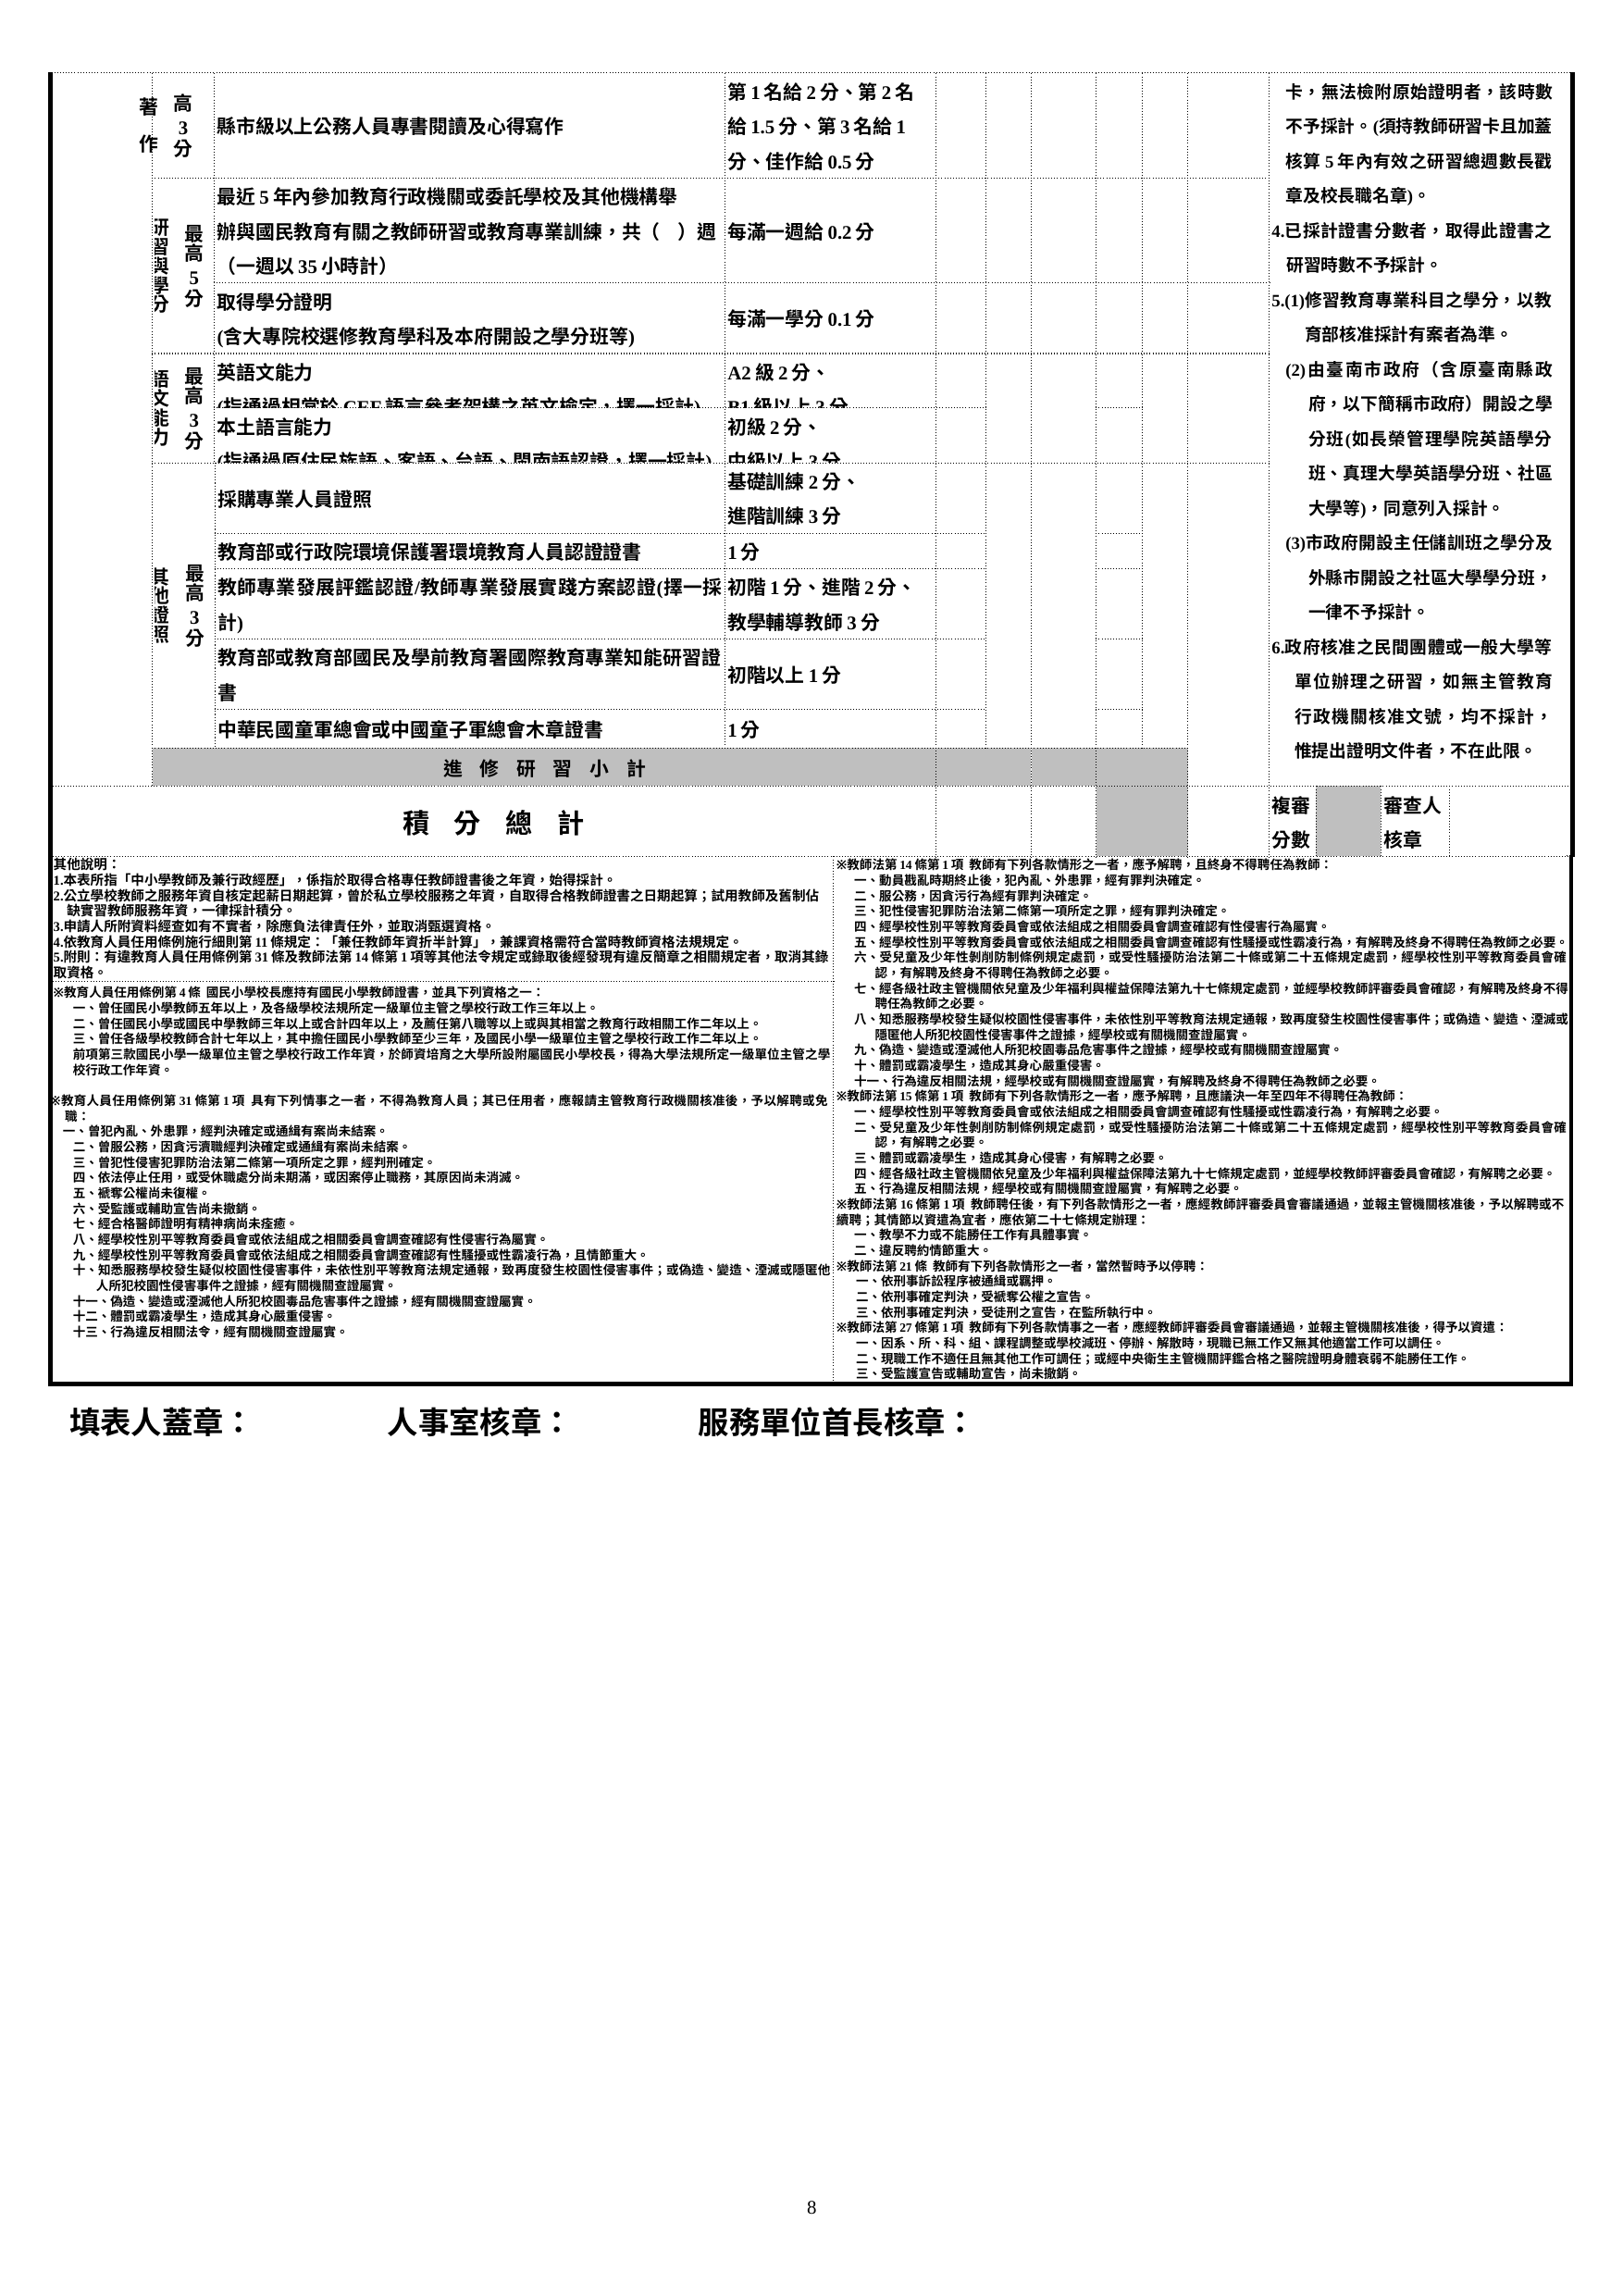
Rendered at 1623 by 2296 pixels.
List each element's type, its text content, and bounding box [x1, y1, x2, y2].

table_cell 教育部或教育部國民及學前教育署國際教育專業知能研習證書 [215, 639, 725, 709]
table_cell [936, 568, 985, 639]
table_cell [936, 72, 985, 178]
table_cell 最高3分 語文能力 [153, 353, 214, 462]
table_cell 採購專業人員證照 [215, 463, 725, 533]
table_cell [1316, 786, 1381, 856]
table_cell 基礎訓練2分、 進階訓練3分 [725, 463, 936, 533]
table_cell [1142, 178, 1188, 282]
table_cell 每滿一週給0.2分 [725, 178, 936, 282]
table_cell [1096, 463, 1142, 533]
table_cell 最高5分 研習與學分 [153, 178, 214, 353]
table_cell [936, 178, 985, 282]
table_cell [1032, 463, 1096, 747]
table_cell [1096, 568, 1142, 639]
table_cell [1096, 533, 1142, 568]
table_cell 進修研習小計 [153, 748, 936, 786]
table_cell 本土語言能力 (指通過原住民族語、客語、台語、閩南語認證，擇一採計) [214, 407, 725, 462]
table_cell [985, 72, 1031, 178]
table_cell [1188, 282, 1269, 353]
table_cell 積 分 總 計 [53, 786, 936, 856]
table_cell A2級2分、 B1級以上3分 [725, 353, 936, 407]
table_cell 1分 [725, 533, 936, 568]
table_cell 縣市級以上公務人員專書閱讀及心得寫作 [214, 72, 725, 178]
table_cell [985, 353, 1031, 462]
table_cell [936, 786, 1031, 856]
table_cell [1096, 786, 1188, 856]
table_cell [936, 282, 985, 353]
table_cell [1142, 282, 1188, 353]
table_cell [936, 463, 985, 533]
table_cell [936, 407, 985, 462]
table_cell [1096, 639, 1142, 709]
table_cell 審查人 核章 [1381, 786, 1449, 856]
table_cell [1188, 72, 1269, 178]
table_cell [1188, 463, 1269, 786]
table_cell 教育部或行政院環境保護署環境教育人員認證證書 [215, 533, 725, 568]
table_cell [936, 748, 1031, 786]
table_cell [936, 709, 985, 747]
table_cell [1032, 786, 1096, 856]
table_cell 最高3分 著 作 [153, 72, 214, 178]
table_cell [1096, 407, 1142, 462]
table_cell [936, 353, 985, 407]
table_cell [1142, 353, 1188, 462]
table_cell [1096, 178, 1142, 282]
table_cell 第1名給2分、第2名給1.5分、第3名給1分、佳作給0.5分 [725, 72, 936, 178]
table_cell [936, 639, 985, 709]
table_cell [1142, 463, 1188, 747]
table_cell 1分 [725, 709, 936, 747]
table_cell [1032, 72, 1096, 178]
table_cell 取得學分證明 (含大專院校選修教育學科及本府開設之學分班等) [214, 282, 725, 353]
table_cell 英語文能力 (指通過相當於CEF語言參考架構之英文檢定，擇一採計) [214, 353, 725, 407]
table_cell [1096, 748, 1188, 786]
table_cell 最近5年內參加教育行政機關或委託學校及其他機構舉 辦與國民教育有關之教師研習或教育專業訓練，共（ ）週（一週以35小時計） [214, 178, 725, 282]
table_cell [1142, 72, 1188, 178]
table_cell ※教育人員任用條例第4條 國民小學校長應持有國民小學教師證書，並具下列資格之一： 一、曾任國民小學教師五年以上，及各級學校法規所定一級單位主管之學校行政工作三年以上。 二、曾任國民小學或國民中學教師三年以上或合計四年以上，及薦任第八職等以上或與其相當之教育行政相關工作二年以上。 三、曾任各級學校教師合計七年以上，其中擔任國民小學教師至少三年，及國民小學一級單位主管之學校行政工作二年以上。 前項第三款國民小學一級單位主管之學校行政工作年資，於師資培育之大學所設附屬國民小學校長，得為大學法規所定一級單位主管之學校行政工作年資。 ※教育人員任用條例第31條第1項 具有下列情事之一者，不得為教育人員；其已任用者，應報請主管教育行政機關核准後，予以解聘或免職： 一、曾犯內亂、外患罪，經判決確定或通緝有案尚未結案。 二、曾服公務，因貪污瀆職經判決確定或通緝有案尚未結案。 三、曾犯性侵害犯罪防治法第二條第一項所定之罪，經判刑確定。 四、依法停止任用，或受休職處分尚未期滿，或因案停止職務，其原因尚未消滅。 五、褫奪公權尚未復權。 六、受監護或輔助宣告尚未撤銷。 七、經合格醫師證明有精神病尚未痊癒。 八、經學校性別平等教育委員會或依法組成之相關委員會調查確認有性侵害行為屬實。 九、經學校性別平等教育委員會或依法組成之相關委員會調查確認有性騷擾或性霸凌行為，且情節重大。 十、知悉服務學校發生疑似校園性侵害事件，未依性別平等教育法規定通報，致再度發生校園性侵害事件；或偽造、變造、湮滅或隱匿他人所犯校園性侵害事件之證據，經有關機關查證屬實。 十一、偽造、變造或湮滅他人所犯校園毒品危害事件之證據，經有關機關查證屬實。 十二、體罰或霸凌學生，造成其身心嚴重侵害。 十三、行為違反相關法令，經有關機關查證屬實。 [53, 981, 834, 1382]
table_cell [1032, 748, 1096, 786]
table_cell [1096, 72, 1142, 178]
table_cell 最高3分 其他證照 [153, 463, 215, 747]
table_cell ※教師法第14條第1項 教師有下列各款情形之一者，應予解聘，且終身不得聘任為教師： 一、動員戡亂時期終止後，犯內亂、外患罪，經有罪判決確定。 二、服公務，因貪污行為經有罪判決確定。 三、犯性侵害犯罪防治法第二條第一項所定之罪，經有罪判決確定。 四、經學校性別平等教育委員會或依法組成之相關委員會調查確認有性侵害行為屬實。 五、經學校性別平等教育委員會或依法組成之相關委員會調查確認有性騷擾或性霸凌行為，有解聘及終身不得聘任為教師之必要。 六、受兒童及少年性剝削防制條例規定處罰，或受性騷擾防治法第二十條或第二十五條規定處罰，經學校性別平等教育委員會確認，有解聘及終身不得聘任為教師之必要。 七、經各級社政主管機關依兒童及少年福利與權益保障法第九十七條規定處罰，並經學校教師評審委員會確認，有解聘及終身不得聘任為教師之必要。 八、知悉服務學校發生疑似校園性侵害事件，未依性別平等教育法規定通報，致再度發生校園性侵害事件；或偽造、變造、湮滅或隱匿他人所犯校園性侵害事件之證據，經學校或有關機關查證屬實。 九、偽造、變造或湮滅他人所犯校園毒品危害事件之證據，經學校或有關機關查證屬實。 十、體罰或霸凌學生，造成其身心嚴重侵害。 十一、行為違反相關法規，經學校或有關機關查證屬實，有解聘及終身不得聘任為教師之必要。 ※教師法第15條第1項 教師有下列各款情形之一者，應予解聘，且應議決一年至四年不得聘任為教師： 一、經學校性別平等教育委員會或依法組成之相關委員會調查確認有性騷擾或性霸凌行為，有解聘之必要。 二、受兒童及少年性剝削防制條例規定處罰，或受性騷擾防治法第二十條或第二十五條規定處罰，經學校性別平等教育委員會確認，有解聘之必要。 三、體罰或霸凌學生，造成其身心侵害，有解聘之必要。 四、經各級社政主管機關依兒童及少年福利與權益保障法第九十七條規定處罰，並經學校教師評審委員會確認，有解聘之必要。 五、行為違反相關法規，經學校或有關機關查證屬實，有解聘之必要。 ※教師法第16條第1項 教師聘任後，有下列各款情形之一者，應經教師評審委員會審議通過，並報主管機關核准後，予以解聘或不續聘；其情節以資遣為宜者，應依第二十七條規定辦理： 一、教學不力或不能勝任工作有具體事實。 二、違反聘約情節重大。 ※教師法第21條 教師有下列各款情形之一者，當然暫時予以停聘： 一、依刑事訴訟程序被通緝或羈押。 二、依刑事確定判決，受褫奪公權之宣告。 三、依刑事確定判決，受徒刑之宣告，在監所執行中。 ※教師法第27條第1項 教師有下列各款情事之一者，應經教師評審委員會審議通過，並報主管機關核准後，得予以資遣： 一、因系、所、科、組、課程調整或學校減班、停辦、解散時，現職已無工作又無其他適當工作可以調任。 二、現職工作不適任且無其他工作可調任；或經中央衛生主管機關評鑑合格之醫院證明身體衰弱不能勝任工作。 三、受監護宣告或輔助宣告，尚未撤銷。 [834, 856, 1569, 1382]
table_cell 初級2分、 中級以上3分 [725, 407, 936, 462]
table_cell 教師專業發展評鑑認證/教師專業發展實踐方案認證(擇一採計) [215, 568, 725, 639]
table_cell [1188, 786, 1269, 856]
table_cell 初階1分、進階2分、 教學輔導教師3分 [725, 568, 936, 639]
table_cell [1032, 282, 1096, 353]
table_cell [1032, 353, 1096, 462]
table_cell [985, 463, 1031, 747]
table_cell [985, 178, 1031, 282]
table_cell [1032, 178, 1096, 282]
table_cell 中華民國童軍總會或中國童子軍總會木章證書 [215, 709, 725, 747]
text 填表人蓋章： 人事室核章： 服務單位首長核章： [69, 1386, 1554, 1456]
table_cell 複審 分數 [1269, 786, 1316, 856]
table_cell [1096, 282, 1142, 353]
table_cell 其他說明： 1.本表所指「中小學教師及兼行政經歷」，係指於取得合格專任教師證書後之年資，始得採計。 2.公立學校教師之服務年資自核定起薪日期起算，曾於私立學校服務之年資，自取得合格教師證書之日期起算；試用教師及舊制佔缺實習教師服務年資，一律採計積分。 3.申請人所附資料經查如有不實者，除應負法律責任外，並取消甄選資格。 4.依教育人員任用條例施行細則第11條規定：「兼任教師年資折半計算」，兼課資格需符合當時教師資格法規規定。 5.附則：有違教育人員任用條例第31條及教師法第14條第1項等其他法令規定或錄取後經發現有違反簡章之相關規定者，取消其錄取資格。 [53, 856, 834, 981]
table_cell [936, 533, 985, 568]
table_cell 每滿一學分0.1分 [725, 282, 936, 353]
table_cell [1188, 353, 1269, 462]
table_cell [985, 282, 1031, 353]
table_cell [1096, 353, 1142, 407]
table_cell 初階以上1分 [725, 639, 936, 709]
table_cell [1096, 709, 1142, 747]
table_cell [1188, 178, 1269, 282]
table_cell [1449, 786, 1570, 856]
